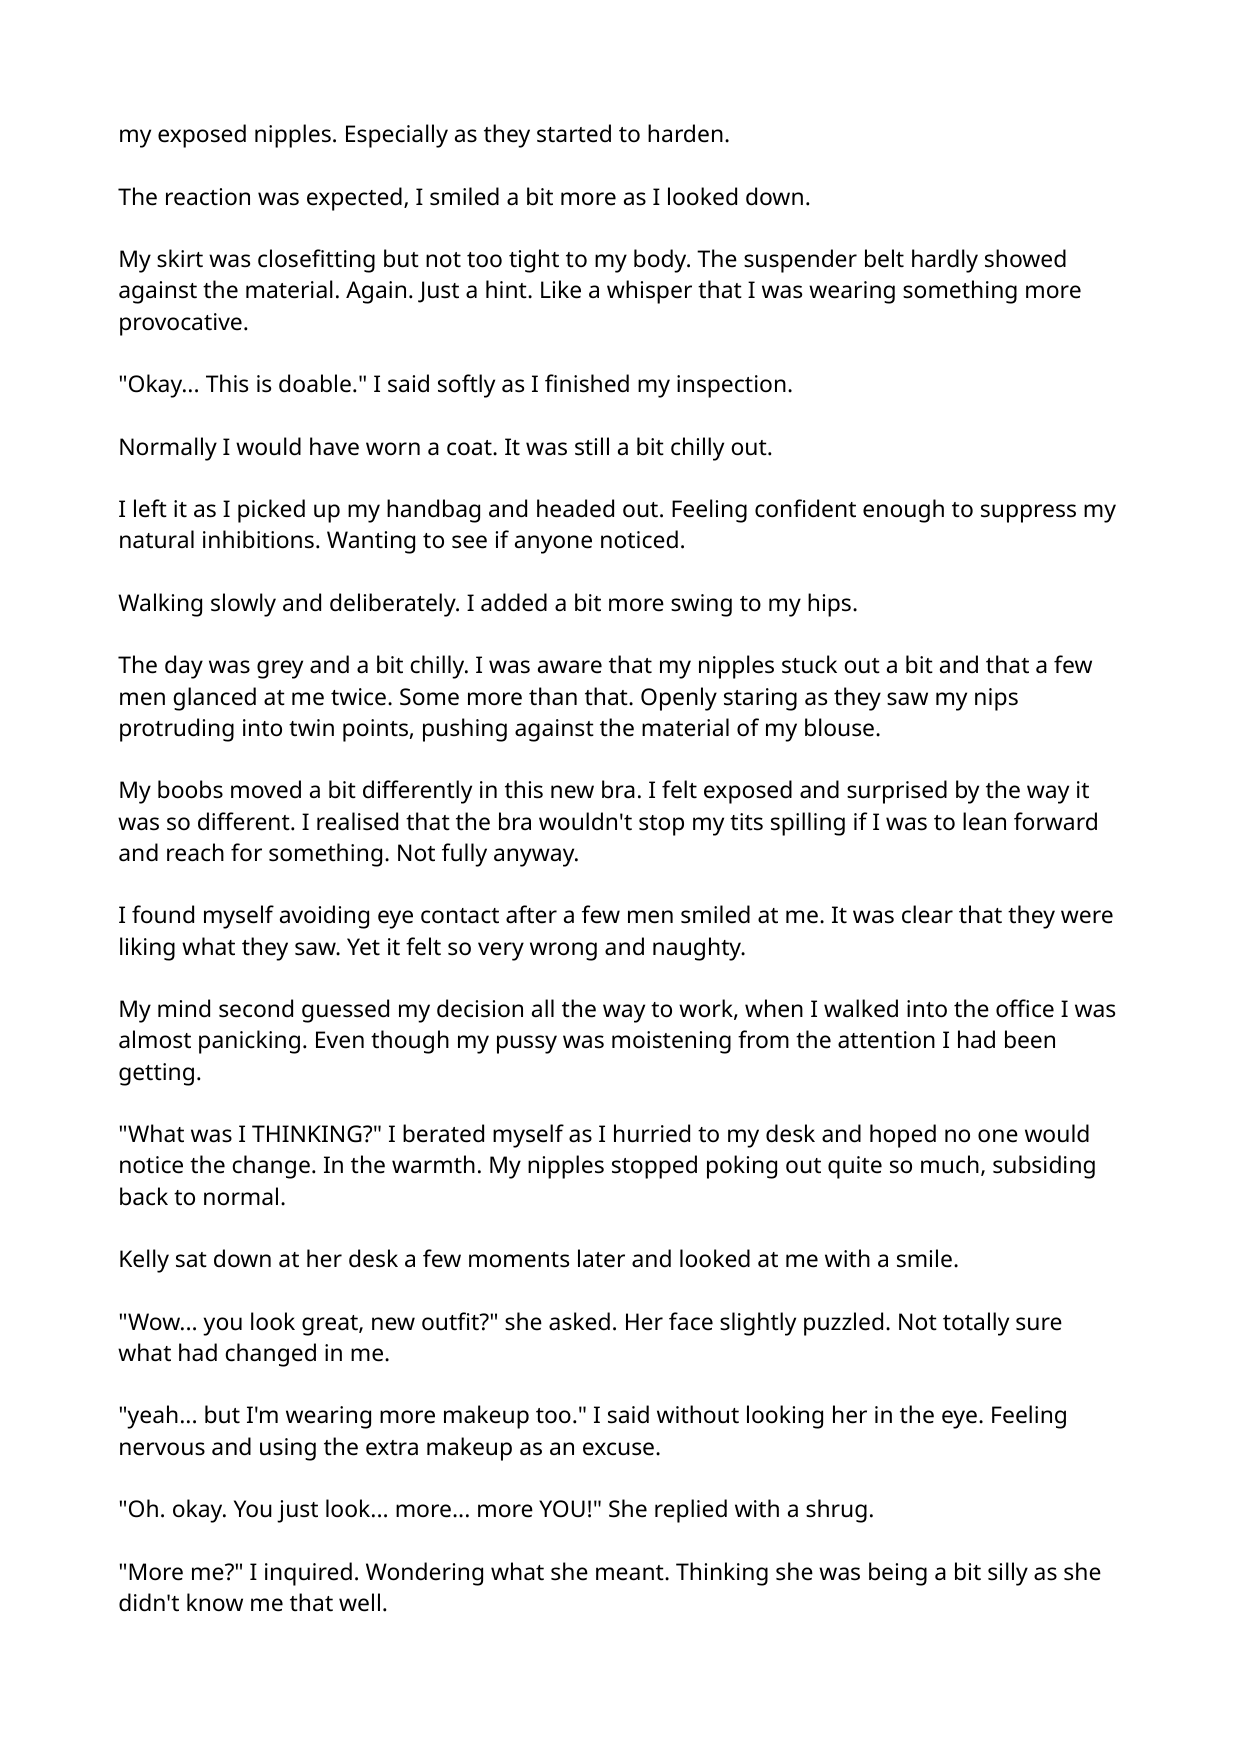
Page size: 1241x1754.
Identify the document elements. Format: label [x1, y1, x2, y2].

text [118, 118, 1122, 1618]
